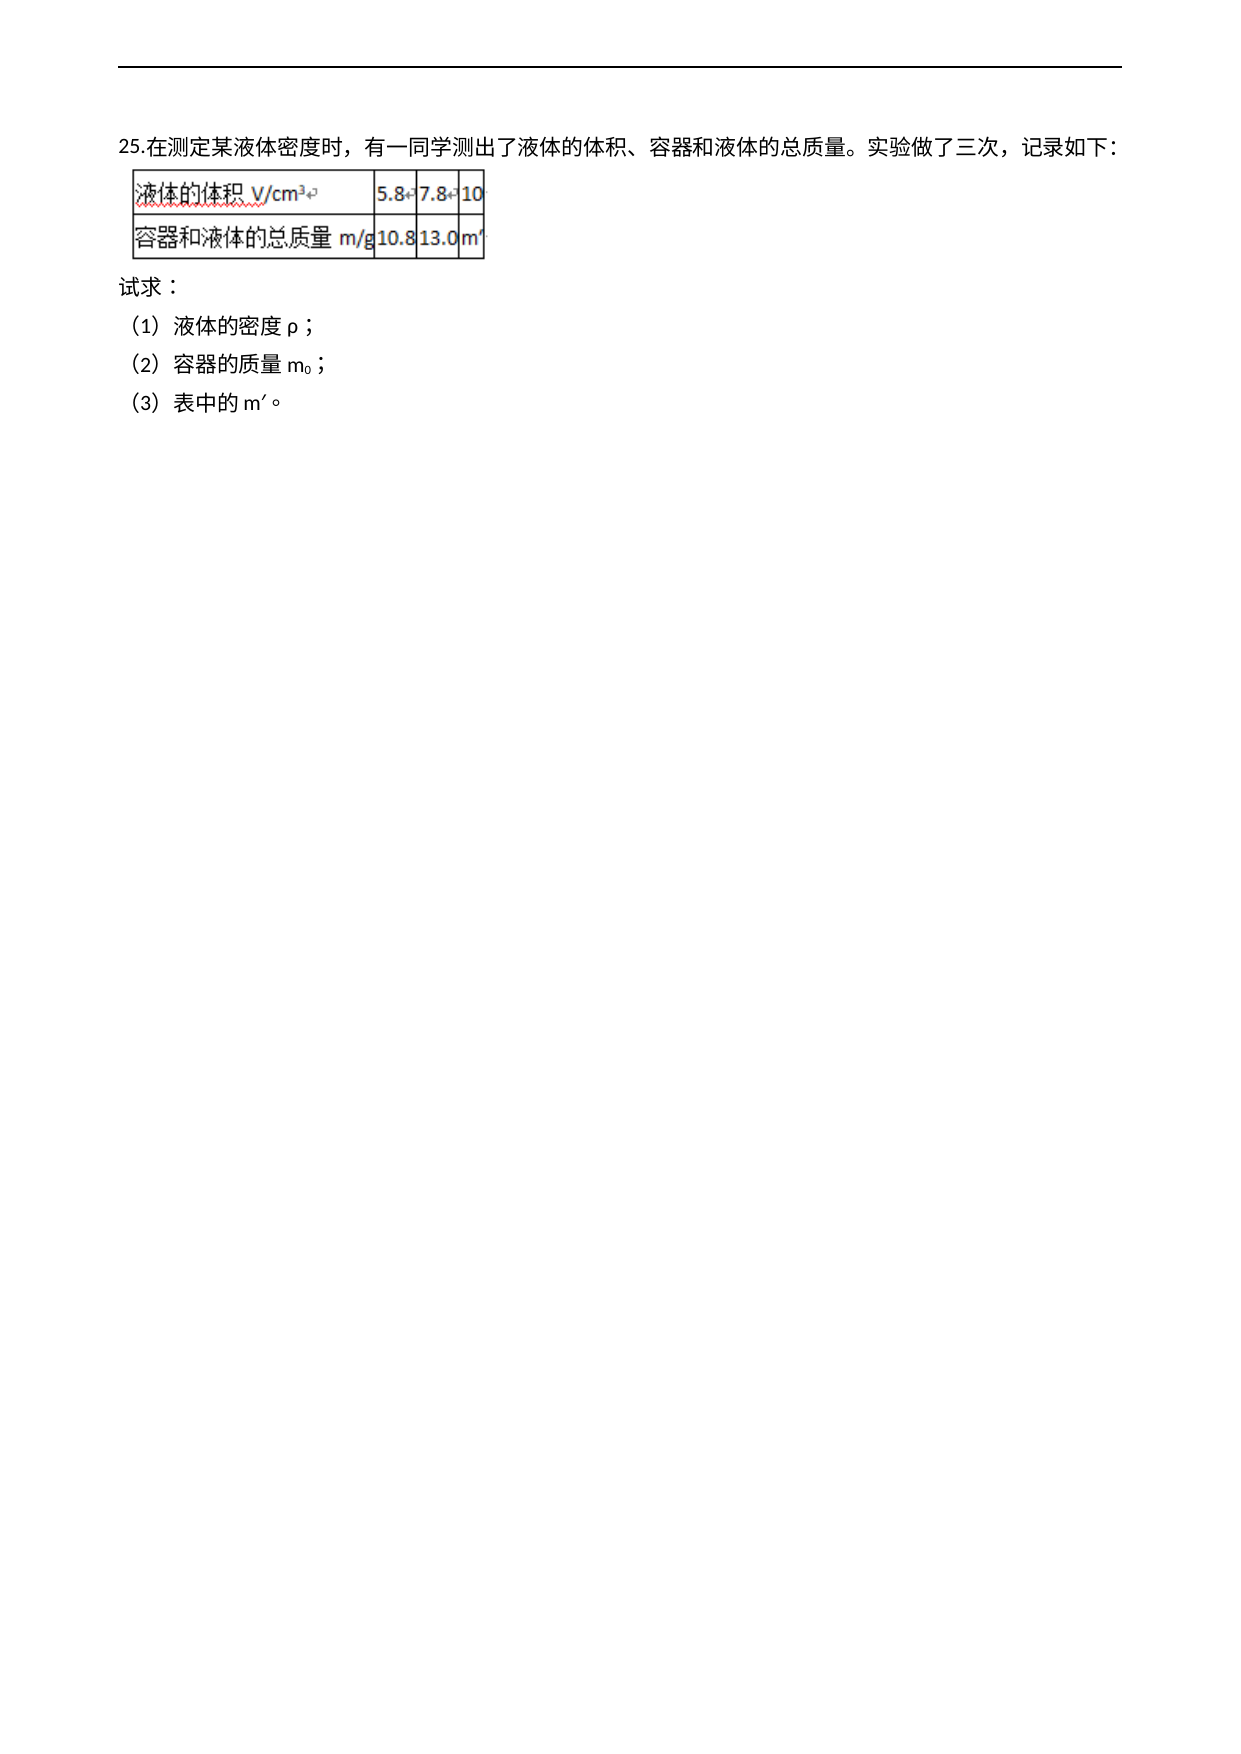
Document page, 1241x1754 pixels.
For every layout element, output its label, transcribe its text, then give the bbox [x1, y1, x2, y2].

text （2）容器的质量m0； [118, 348, 1122, 380]
text （3）表中的m′。 [118, 386, 1122, 419]
picture [128, 168, 488, 261]
text 试求： [118, 271, 1122, 303]
text 25.在测定某液体密度时，有一同学测出了液体的体积、容器和液体的总质量。实验做了三次，记录如下： [118, 129, 1122, 162]
text （1）液体的密度ρ； [118, 309, 1122, 342]
